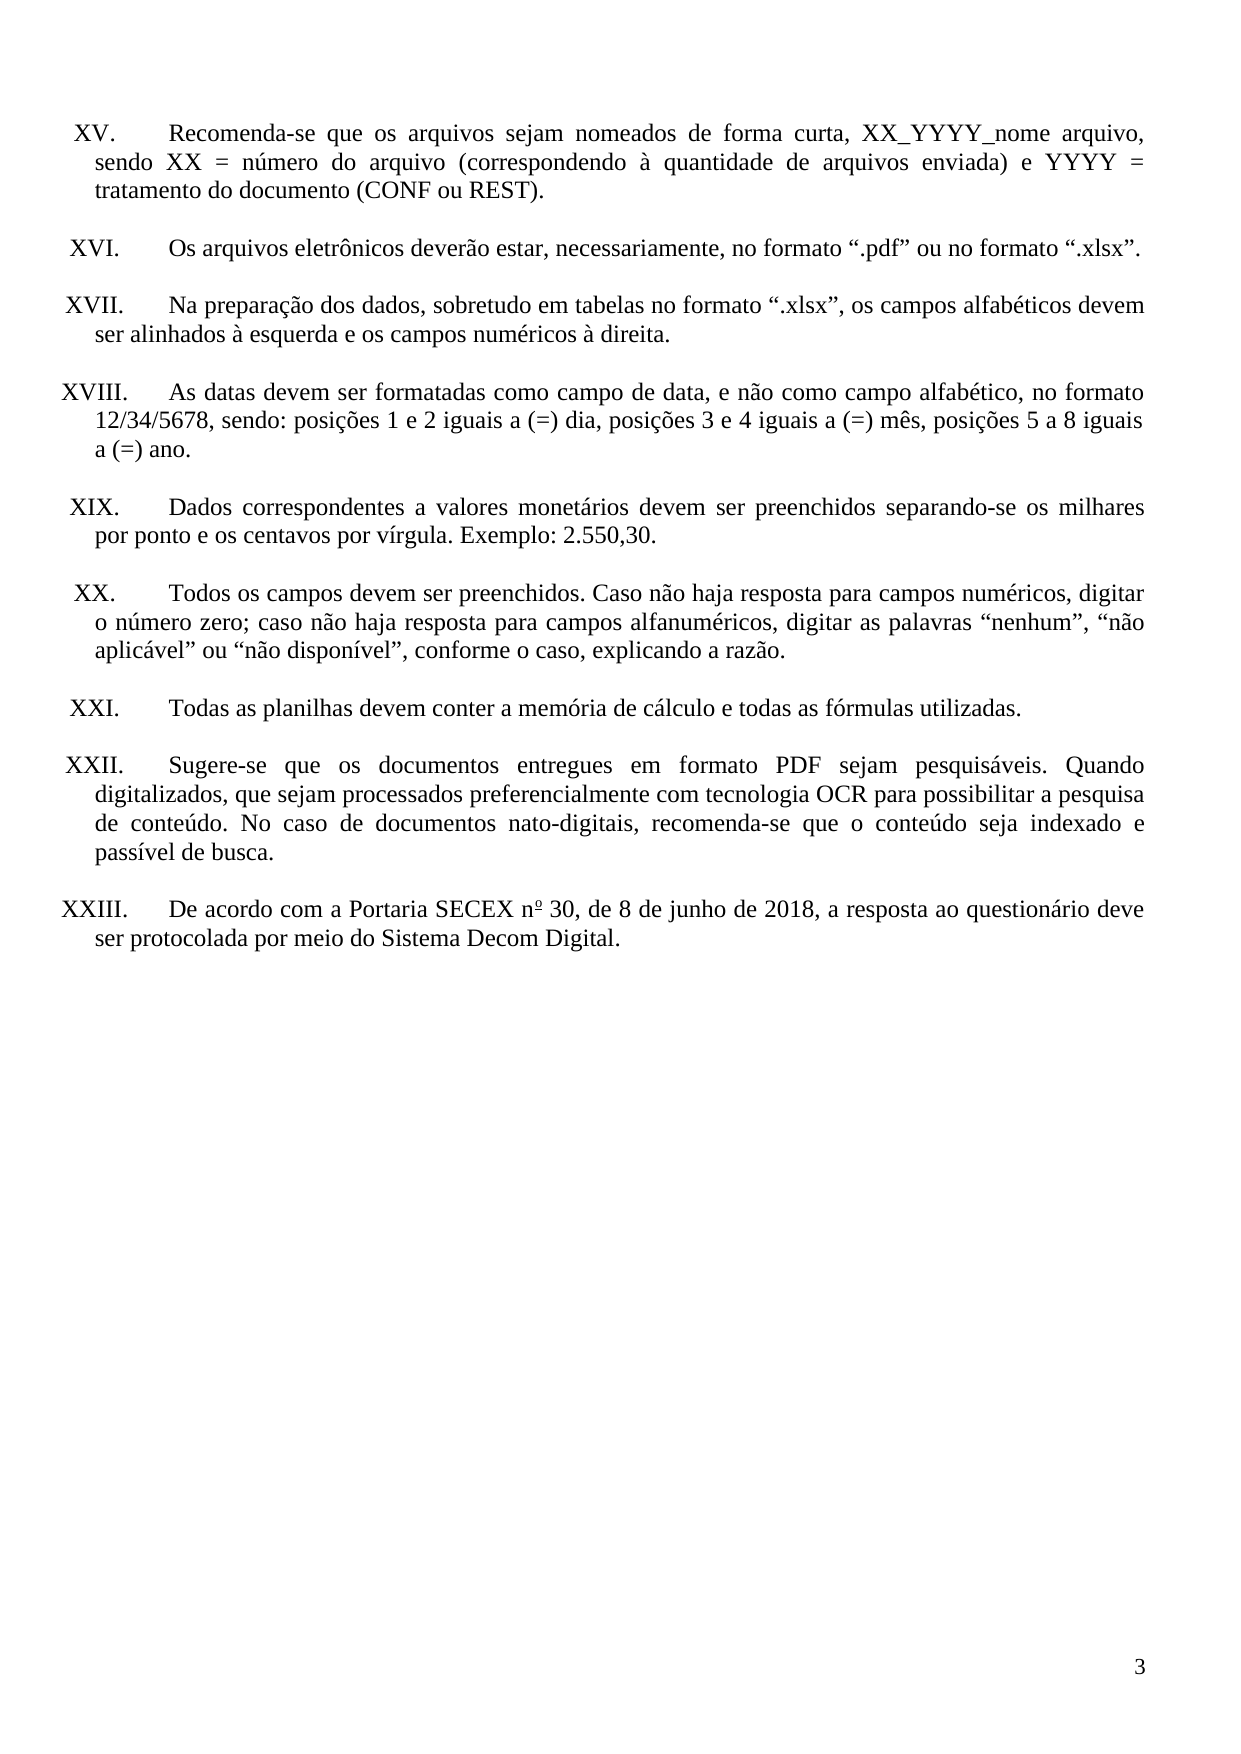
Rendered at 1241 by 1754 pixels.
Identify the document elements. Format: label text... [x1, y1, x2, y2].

list Todos os campos devem ser preenchidos. Caso não haja resposta para campos numéricos, digitar o número zero; caso não haja resposta para campos alfanuméricos, digitar as palavras “nenhum”, “não aplicável” ou “não disponível”, conforme o caso, explicando a razão. [94, 578, 1146, 664]
list Os arquivos eletrônicos deverão estar, necessariamente, no formato “.pdf” ou no formato “.xlsx”. [94, 233, 1146, 262]
list Sugere-se que os documentos entregues em formato PDF sejam pesquisáveis. Quando digitalizados, que sejam processados preferencialmente com tecnologia OCR para possibilitar a pesquisa de conteúdo. No caso de documentos nato-digitais, recomenda-se que o conteúdo seja indexado e passível de busca. [94, 751, 1146, 866]
list Na preparação dos dados, sobretudo em tabelas no formato “.xlsx”, os campos alfabéticos devem ser alinhados à esquerda e os campos numéricos à direita. [94, 291, 1146, 348]
list Todas as planilhas devem conter a memória de cálculo e todas as fórmulas utilizadas. [94, 693, 1146, 722]
list De acordo com a Portaria SECEX no 30, de 8 de junho de 2018, a resposta ao questionário deve ser protocolada por meio do Sistema Decom Digital. [94, 894, 1146, 952]
list As datas devem ser formatadas como campo de data, e não como campo alfabético, no formato 12/34/5678, sendo: posições 1 e 2 iguais a (=) dia, posições 3 e 4 iguais a (=) mês, posições 5 a 8 iguais a (=) ano. [94, 377, 1146, 463]
list Recomenda-se que os arquivos sejam nomeados de forma curta, XX_YYYY_nome arquivo, sendo XX = número do arquivo (correspondendo à quantidade de arquivos enviada) e YYYY = tratamento do documento (CONF ou REST). [94, 118, 1146, 204]
list Dados correspondentes a valores monetários devem ser preenchidos separando-se os milhares por ponto e os centavos por vírgula. Exemplo: 2.550,30. [94, 492, 1146, 549]
